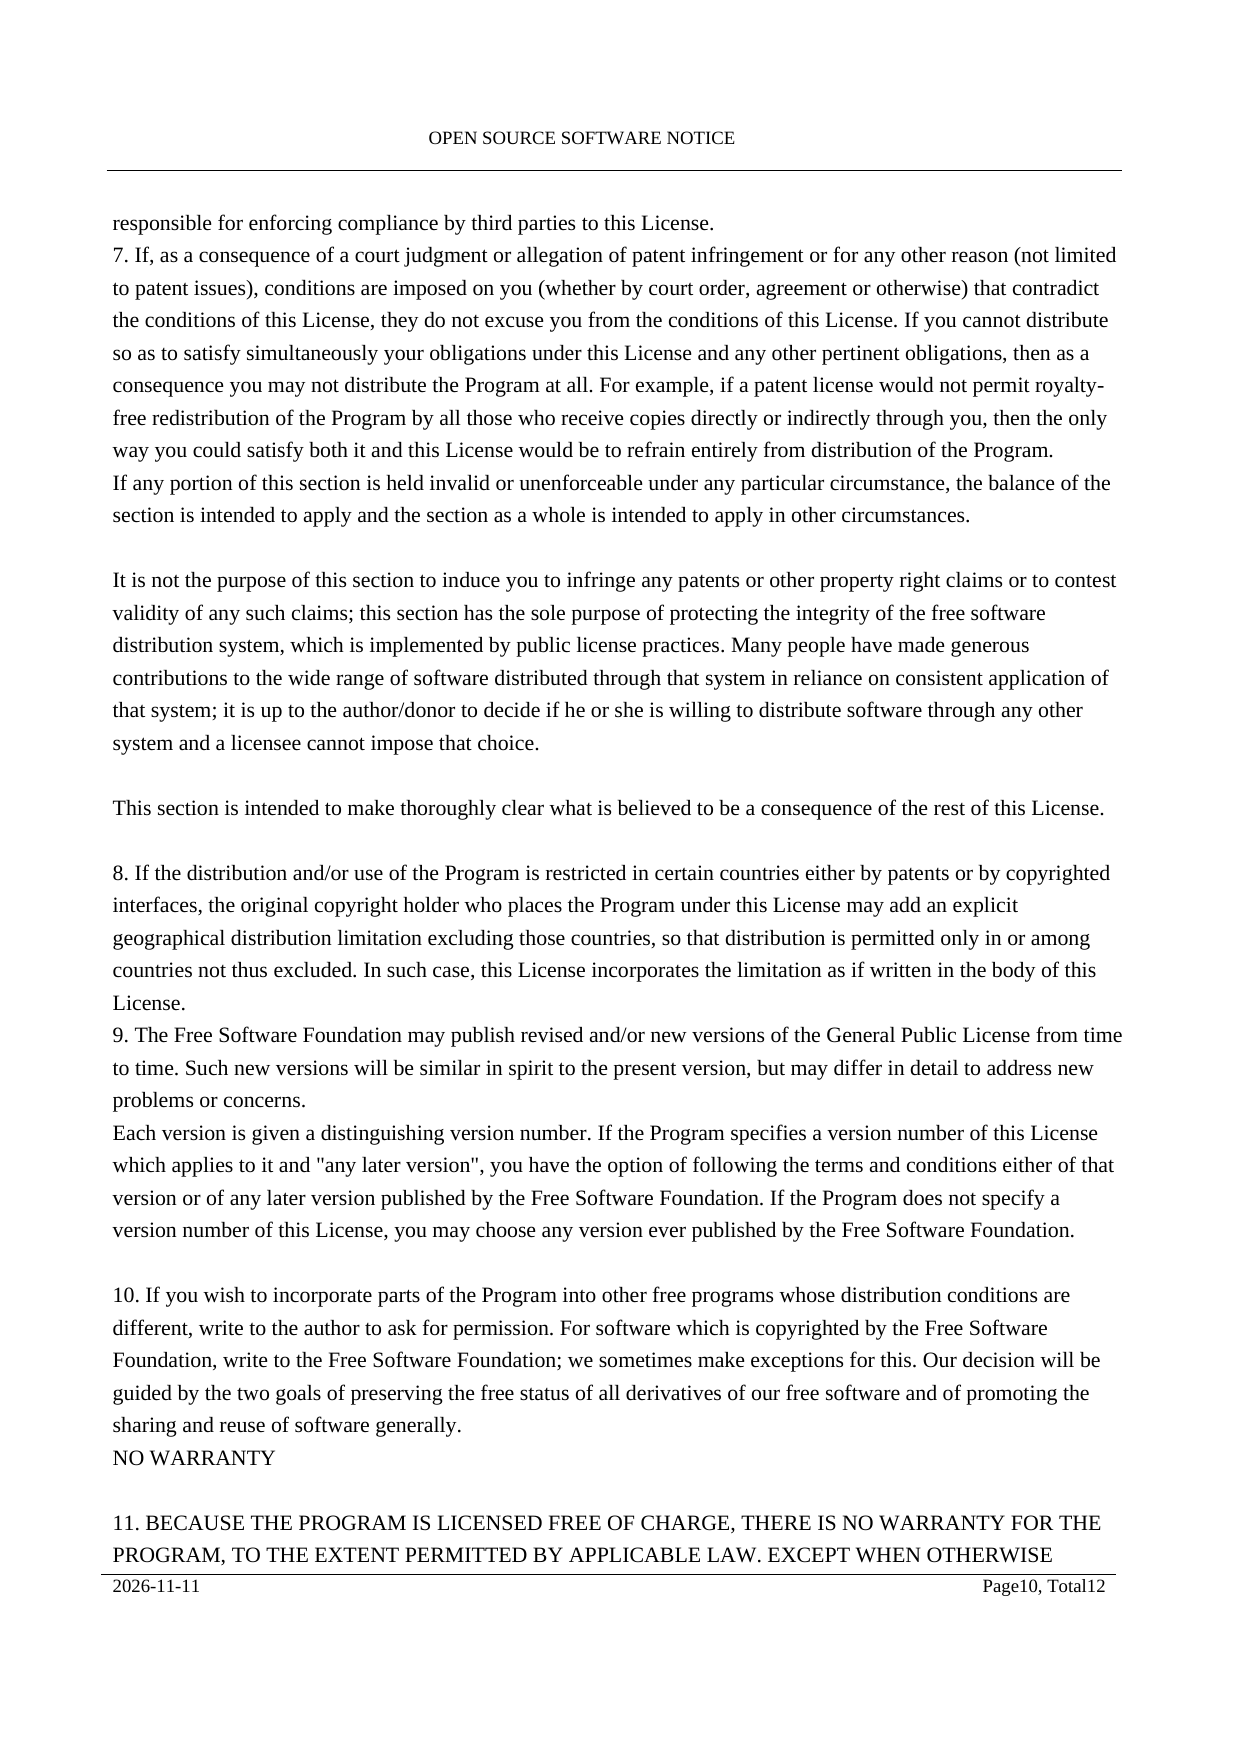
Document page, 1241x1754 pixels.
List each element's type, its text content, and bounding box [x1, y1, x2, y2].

text It is not the purpose of this section to induce you to infringe any patents or other property right claims or to contest validity of any such claims; this section has the sole purpose of protecting the integrity of the free software distribution system, which is implemented by public license practices. Many people have made generous contributions to the wide range of software distributed through that system in reliance on consistent application of that system; it is up to the author/donor to decide if he or she is willing to distribute software through any other system and a licensee cannot impose that choice. [112, 564, 1128, 759]
text 8. If the distribution and/or use of the Program is restricted in certain countries either by patents or by copyrighted interfaces, the original copyright holder who places the Program under this License may add an explicit geographical distribution limitation excluding those countries, so that distribution is permitted only in or among countries not thus excluded. In such case, this License incorporates the limitation as if written in the body of this License. [112, 856, 1128, 1019]
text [112, 1506, 1128, 1571]
text Each version is given a distinguishing version number. If the Program specifies a version number of this License which applies to it and "any later version", you have the option of following the terms and conditions either of that version or of any later version published by the Free Software Foundation. If the Program does not specify a version number of this License, you may choose any version ever published by the Free Software Foundation. [112, 1116, 1128, 1246]
text 10. If you wish to incorporate parts of the Program into other free programs whose distribution conditions are different, write to the author to ask for permission. For software which is copyrighted by the Free Software Foundation, write to the Free Software Foundation; we sometimes make exceptions for this. Our decision will be guided by the two goals of preserving the free status of all derivatives of our free software and of promoting the sharing and reuse of software generally. [112, 1279, 1128, 1441]
text 7. If, as a consequence of a court judgment or allegation of patent infringement or for any other reason (not limited to patent issues), conditions are imposed on you (whether by court order, agreement or otherwise) that contradict the conditions of this License, they do not excuse you from the conditions of this License. If you cannot distribute so as to satisfy simultaneously your obligations under this License and any other pertinent obligations, then as a consequence you may not distribute the Program at all. For example, if a patent license would not permit royalty-free redistribution of the Program by all those who receive copies directly or indirectly through you, then the only way you could satisfy both it and this License would be to refrain entirely from distribution of the Program. [112, 239, 1128, 466]
text NO WARRANTY [112, 1441, 1128, 1474]
text If any portion of this section is held invalid or unenforceable under any particular circumstance, the balance of the section is intended to apply and the section as a whole is intended to apply in other circumstances. [112, 466, 1128, 531]
text 9. The Free Software Foundation may publish revised and/or new versions of the General Public License from time to time. Such new versions will be similar in spirit to the present version, but may differ in detail to address new problems or concerns. [112, 1019, 1128, 1116]
text This section is intended to make thoroughly clear what is believed to be a consequence of the rest of this License. [112, 791, 1128, 824]
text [112, 206, 1128, 239]
